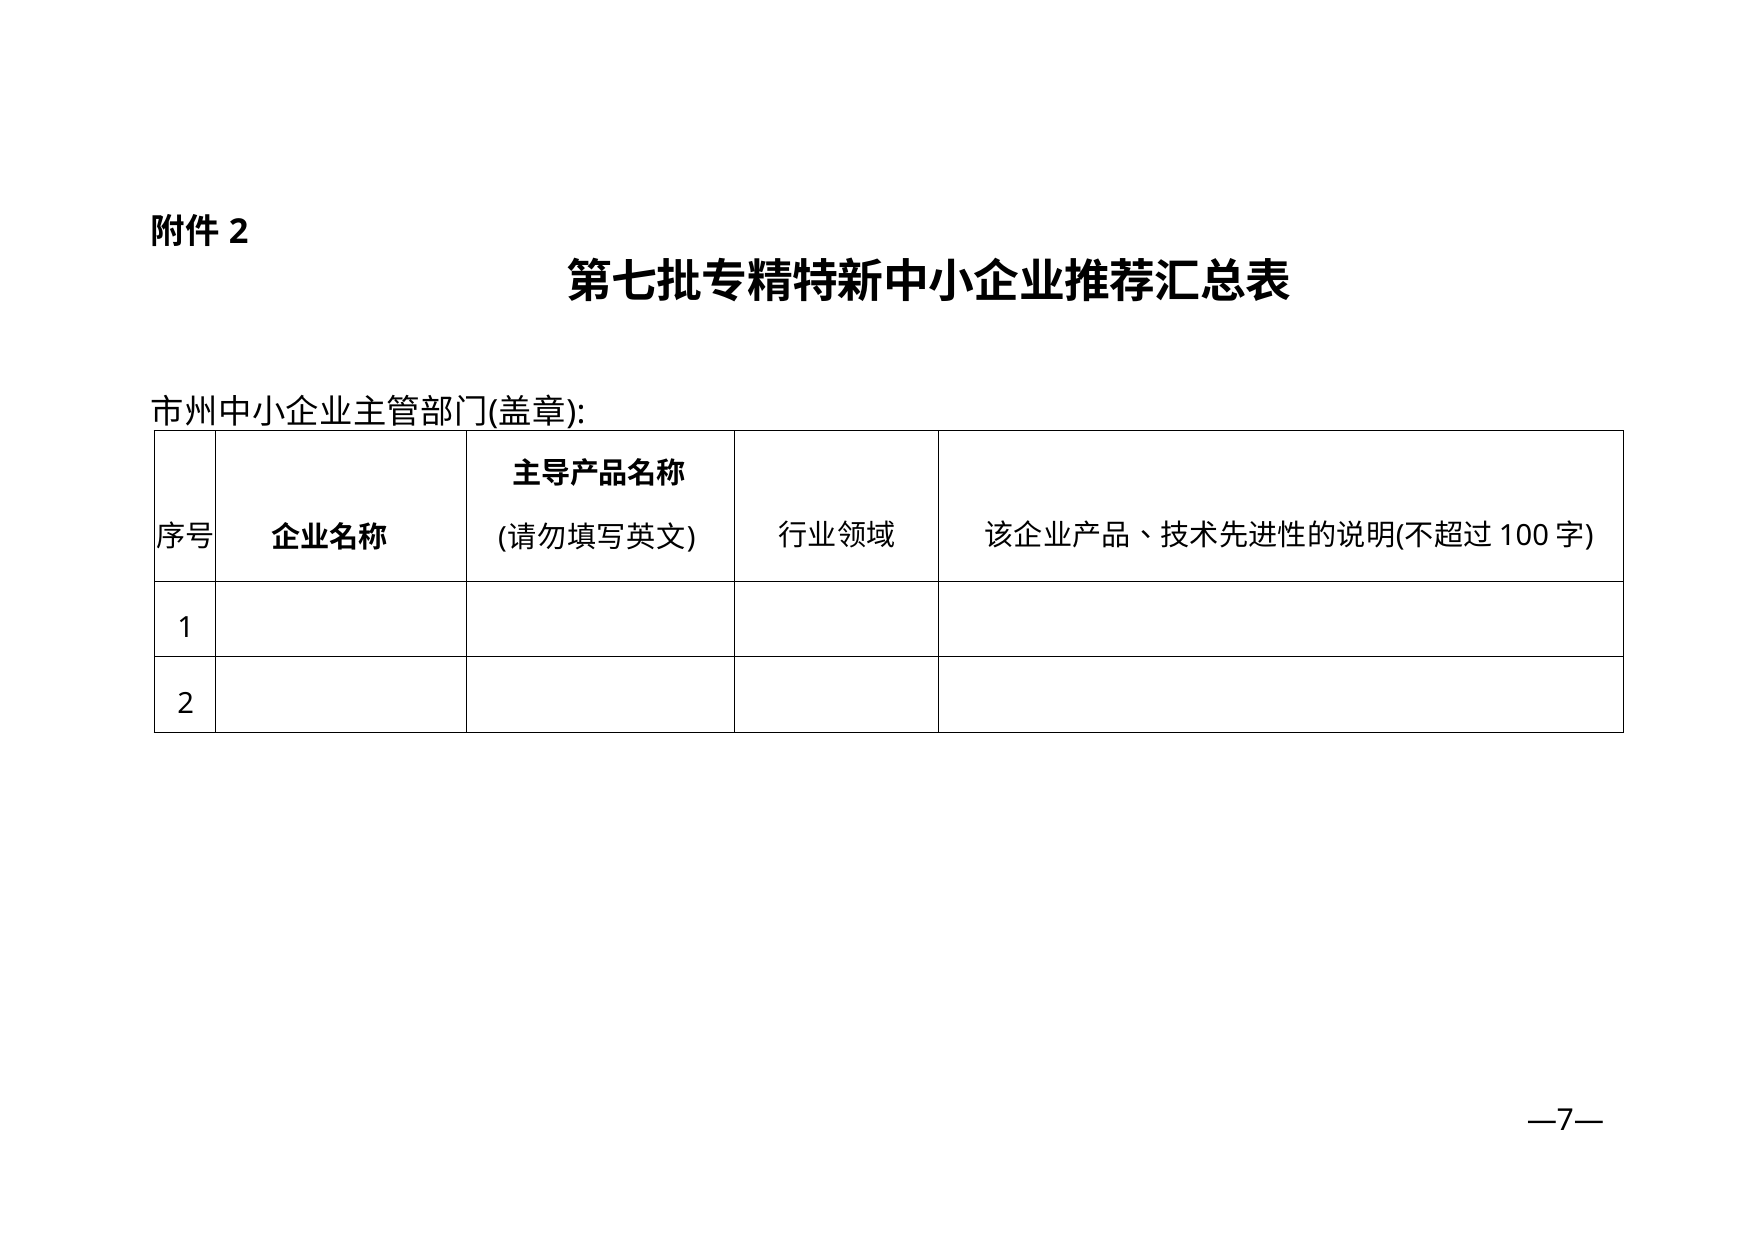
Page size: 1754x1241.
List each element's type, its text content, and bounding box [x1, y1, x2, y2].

table_header 序号 [155, 431, 215, 581]
table_header 行业领域 [735, 431, 938, 581]
text 第七批专精特新中小企业推荐汇总表 [566, 252, 1604, 309]
table_cell [467, 582, 734, 656]
table_cell [735, 657, 938, 732]
text 附件2 [150, 209, 1604, 252]
text 市州中小企业主管部门(盖章): [151, 395, 1604, 430]
table_cell [939, 657, 1623, 732]
table_cell 2 [155, 657, 215, 732]
table_header 该企业产品、技术先进性的说明(不超过100字) [939, 431, 1623, 581]
table_header 企业名称 [216, 431, 466, 581]
table_cell [467, 657, 734, 732]
table_cell 1 [155, 582, 215, 656]
table_cell [939, 582, 1623, 656]
table_cell [216, 582, 466, 656]
table_cell [735, 582, 938, 656]
table_cell [216, 657, 466, 732]
table_header 主导产品名称 (请勿填写英文) [467, 431, 734, 581]
